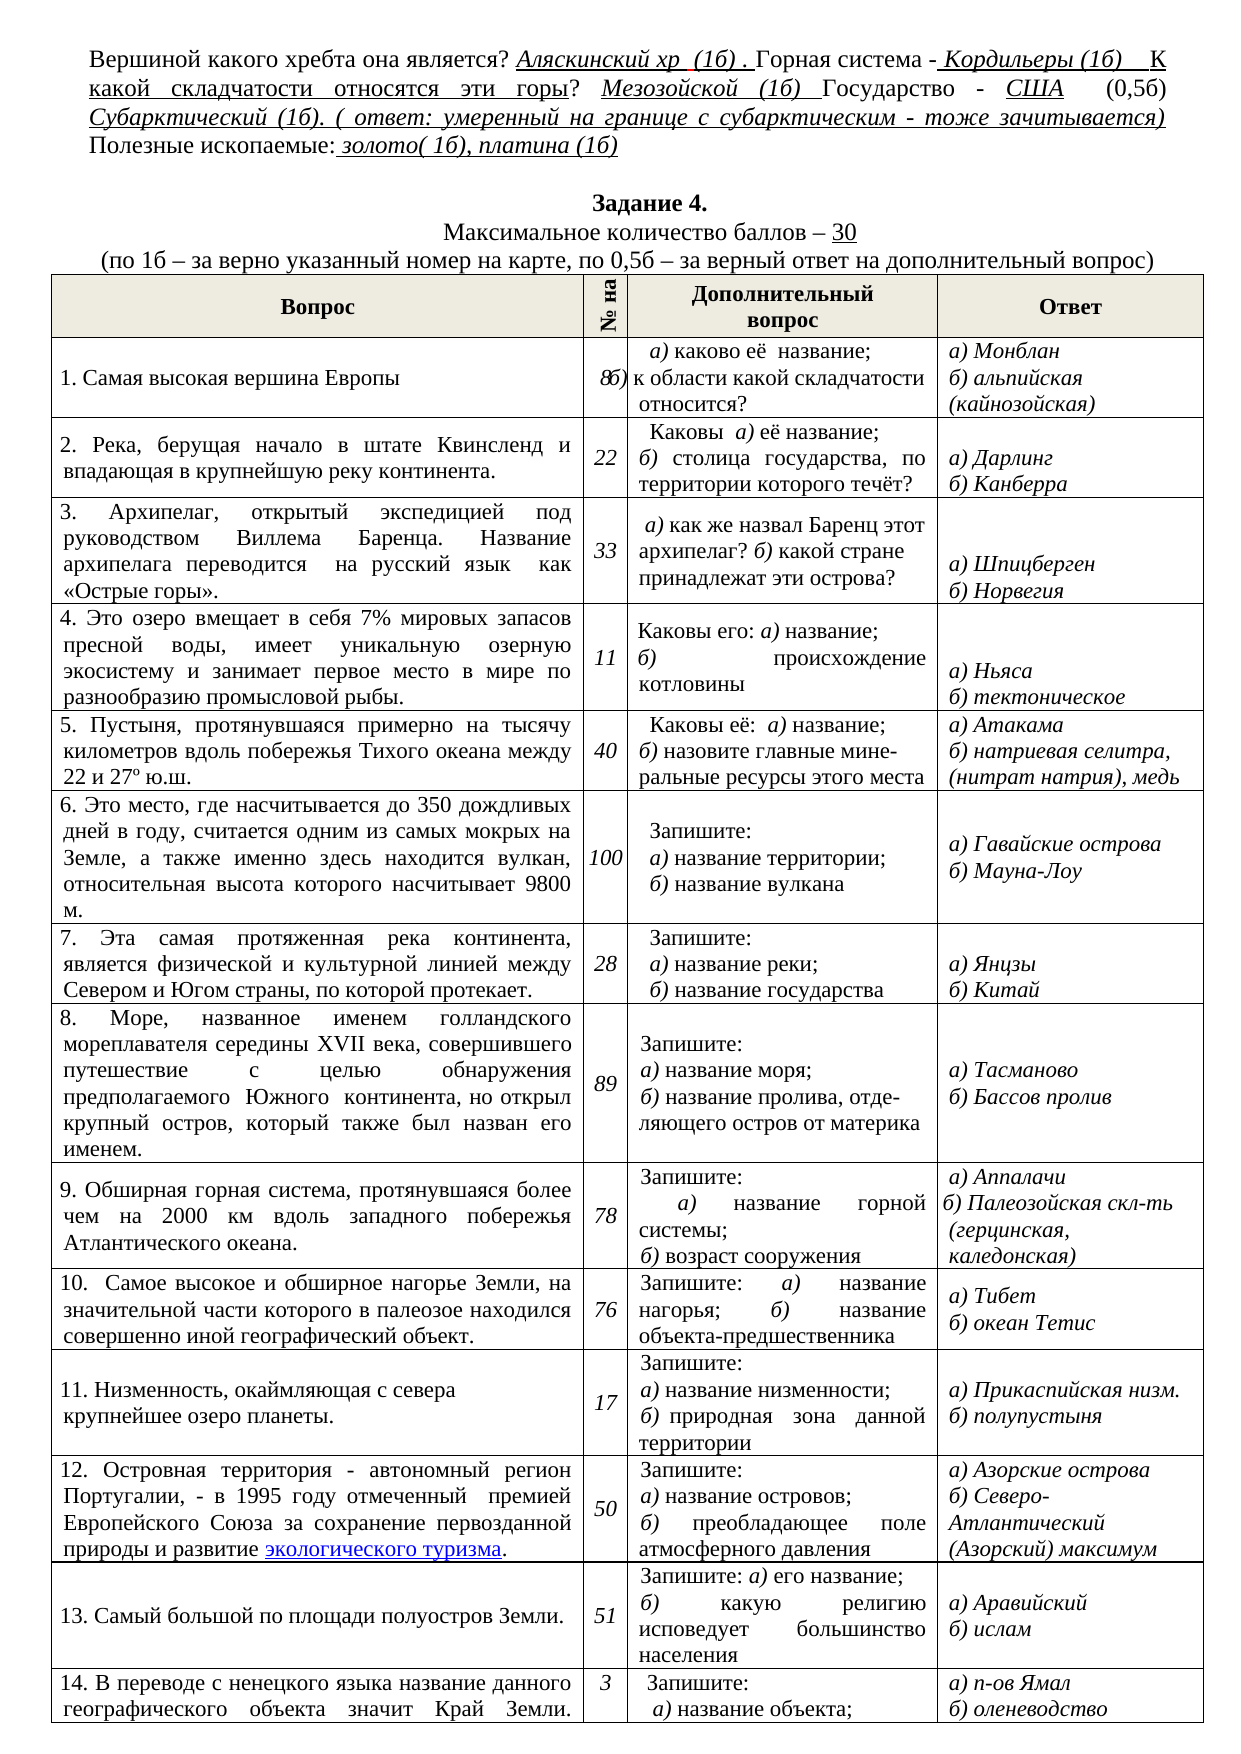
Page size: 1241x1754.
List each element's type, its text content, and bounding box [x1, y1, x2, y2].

table_cell Каковы её: а) название; б) назовите главные мине-ральные ресурсы этого места [628, 711, 937, 790]
table_cell 89 [584, 1004, 627, 1162]
table_cell а) Дарлинг б) Канберра [938, 418, 1203, 497]
table_cell 6. Это место, где насчитывается до 350 дождливых дней в году, считается одним из самых мокрых на Земле, а также именно здесь находится вулкан, относительная высота которого насчитывает 9800 м. [52, 791, 583, 923]
table_cell а) Монблан б) альпийская (кайнозойская) [938, 338, 1203, 417]
table_cell 4. Это озеро вмещает в себя 7% мировых запасов пресной воды, имеет уникальную озерную экосистему и занимает первое место в мире по разнообразию промысловой рыбы. [52, 604, 206, 710]
table_cell Запишите: а) название нагорья; б) название объекта-предшественника [628, 1269, 937, 1348]
table_cell а) Тибет б) океан Тетис [938, 1269, 1203, 1348]
table_cell Запишите: а) название островов; б) преобладающее поле атмосферного давления [628, 1456, 937, 1561]
table_cell а) Тасманово б) Бассов пролив [938, 1004, 1203, 1162]
table_cell 5. Пустыня, протянувшаяся примерно на тысячу километров вдоль побережья Тихого океана между 22 и 27º ю.ш. [52, 711, 583, 790]
table_cell 2. Река, берущая начало в штате Квинсленд и впадающая в крупнейшую реку континента. [52, 418, 583, 497]
table_cell 3 [584, 1669, 627, 1722]
table_cell Запишите: а) его название; б) какую религию исповедует большинство населения [628, 1563, 937, 1668]
text Максимальное количество баллов – 30 [133, 217, 1167, 246]
table_cell а) как же назвал Баренц этот архипелаг? б) какой стране принадлежат эти острова? [628, 498, 937, 603]
table_cell 40 [584, 711, 627, 790]
table_cell 11 [584, 604, 627, 710]
table_cell 11. Низменность, окаймляющая с севера крупнейшее озеро планеты. [52, 1350, 583, 1455]
table_cell а) Атакама б) натриевая селитра, (нитрат натрия), медь [938, 711, 1203, 790]
table_header № на карте [584, 275, 627, 337]
table_cell 7. Эта самая протяженная река континента, является физической и культурной линией между Севером и Югом страны, по которой протекает. [52, 924, 583, 1003]
table_cell 17 [584, 1350, 627, 1455]
table_cell 50 [584, 1456, 627, 1561]
table_cell а) каково её название; б) к области какой складчатости относится? [628, 338, 937, 417]
table_cell 22 [584, 418, 627, 497]
text (по 1б – за верно указанный номер на карте, по 0,5б – за верный ответ на дополнительный вопрос) [89, 246, 1167, 274]
table_cell 78 [584, 1163, 627, 1268]
table_cell 76 [584, 1269, 627, 1348]
table_cell 51 [584, 1563, 627, 1668]
table_cell Запишите: а) название реки; б) название государства [628, 924, 937, 1003]
text Задание 4. [133, 188, 1167, 217]
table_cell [628, 1669, 937, 1722]
table_header Ответ [938, 275, 1203, 337]
table_cell а) Аппалачи б) Палеозойская скл-ть (герцинская, каледонская) [938, 1163, 1203, 1268]
table_cell а) Янцзы б) Китай [938, 924, 1203, 1003]
table_cell 1. Самая высокая вершина Европы [52, 338, 583, 417]
table_cell 8. Море, названное именем голландского мореплавателя середины XVII века, совершившего путешествие с целью обнаружения предполагаемого Южного континента, но открыл крупный остров, который также был назван его именем. [52, 1004, 583, 1162]
table_cell 13. Самый большой по площади полуостров Земли. [52, 1563, 583, 1668]
table_cell 9. Обширная горная система, протянувшаяся более чем на 2000 км вдоль западного побережья Атлантического океана. [52, 1163, 583, 1268]
table_cell 10. Самое высокое и обширное нагорье Земли, на значительной части которого в палеозое находился совершенно иной географический объект. [52, 1269, 583, 1348]
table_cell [52, 1669, 583, 1722]
text Вершиной какого хребта она является? Аляскинский хр (1б) . Горная система - Кордильеры (1б) К какой складчатости относятся эти горы? Мезозойской (1б) Государство - США (0,5б) Субарктический (1б). ( ответ: умеренный на границе с субарктическим - тоже зачитывается) Полезные ископаемые: золото( 1б), платина (1б) [89, 44, 1167, 159]
table_cell Запишите: а) название моря; б) название пролива, отде-ляющего остров от материка [628, 1004, 937, 1162]
table_cell Каковы а) её название; б) столица государства, по территории которого течёт? [628, 418, 937, 497]
table_cell Каковы его: а) название; б) происхождение котловины [628, 604, 937, 710]
table_cell а) Прикаспийская низм. б) полупустыня [938, 1350, 1203, 1455]
table_cell Запишите: а) название горной системы; б) возраст сооружения [628, 1163, 937, 1268]
table_cell 3. Архипелаг, открытый экспедицией под руководством Виллема Баренца. Название архипелага переводится на русский язык как «Острые горы». [52, 498, 583, 603]
table_cell 4. Это озеро вмещает в себя 7% мировых запасов пресной воды, имеет уникальную озерную экосистему и занимает первое место в мире по разнообразию промысловой рыбы. [404, 604, 583, 710]
table_cell 28 [584, 924, 627, 1003]
table_cell а) Ньяса б) тектоническое [938, 604, 1203, 710]
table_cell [938, 1669, 1203, 1722]
table_cell Запишите: а) название низменности; б) природная зона данной территории [628, 1350, 937, 1455]
table_header Дополнительный вопрос [628, 275, 937, 337]
table_cell 33 [584, 498, 627, 603]
table_cell 8 [584, 338, 627, 417]
table_cell а) Шпицберген б) Норвегия [938, 498, 1203, 603]
table_cell а) Гавайские острова б) Мауна-Лоу [938, 791, 1203, 923]
table_cell 12. Островная территория - автономный регион Португалии, - в 1995 году отмеченный премией Европейского Союза за сохранение первозданной природы и развитие экологического туризма. [52, 1456, 583, 1561]
table_cell Запишите: а) название территории; б) название вулкана [628, 791, 937, 923]
table_cell 100 [584, 791, 627, 923]
table_cell а) Аравийский б) ислам [938, 1563, 1203, 1668]
table_header Вопрос [52, 275, 583, 337]
table_cell а) Азорские острова б) Северо-Атлантический (Азорский) максимум [938, 1456, 1203, 1561]
